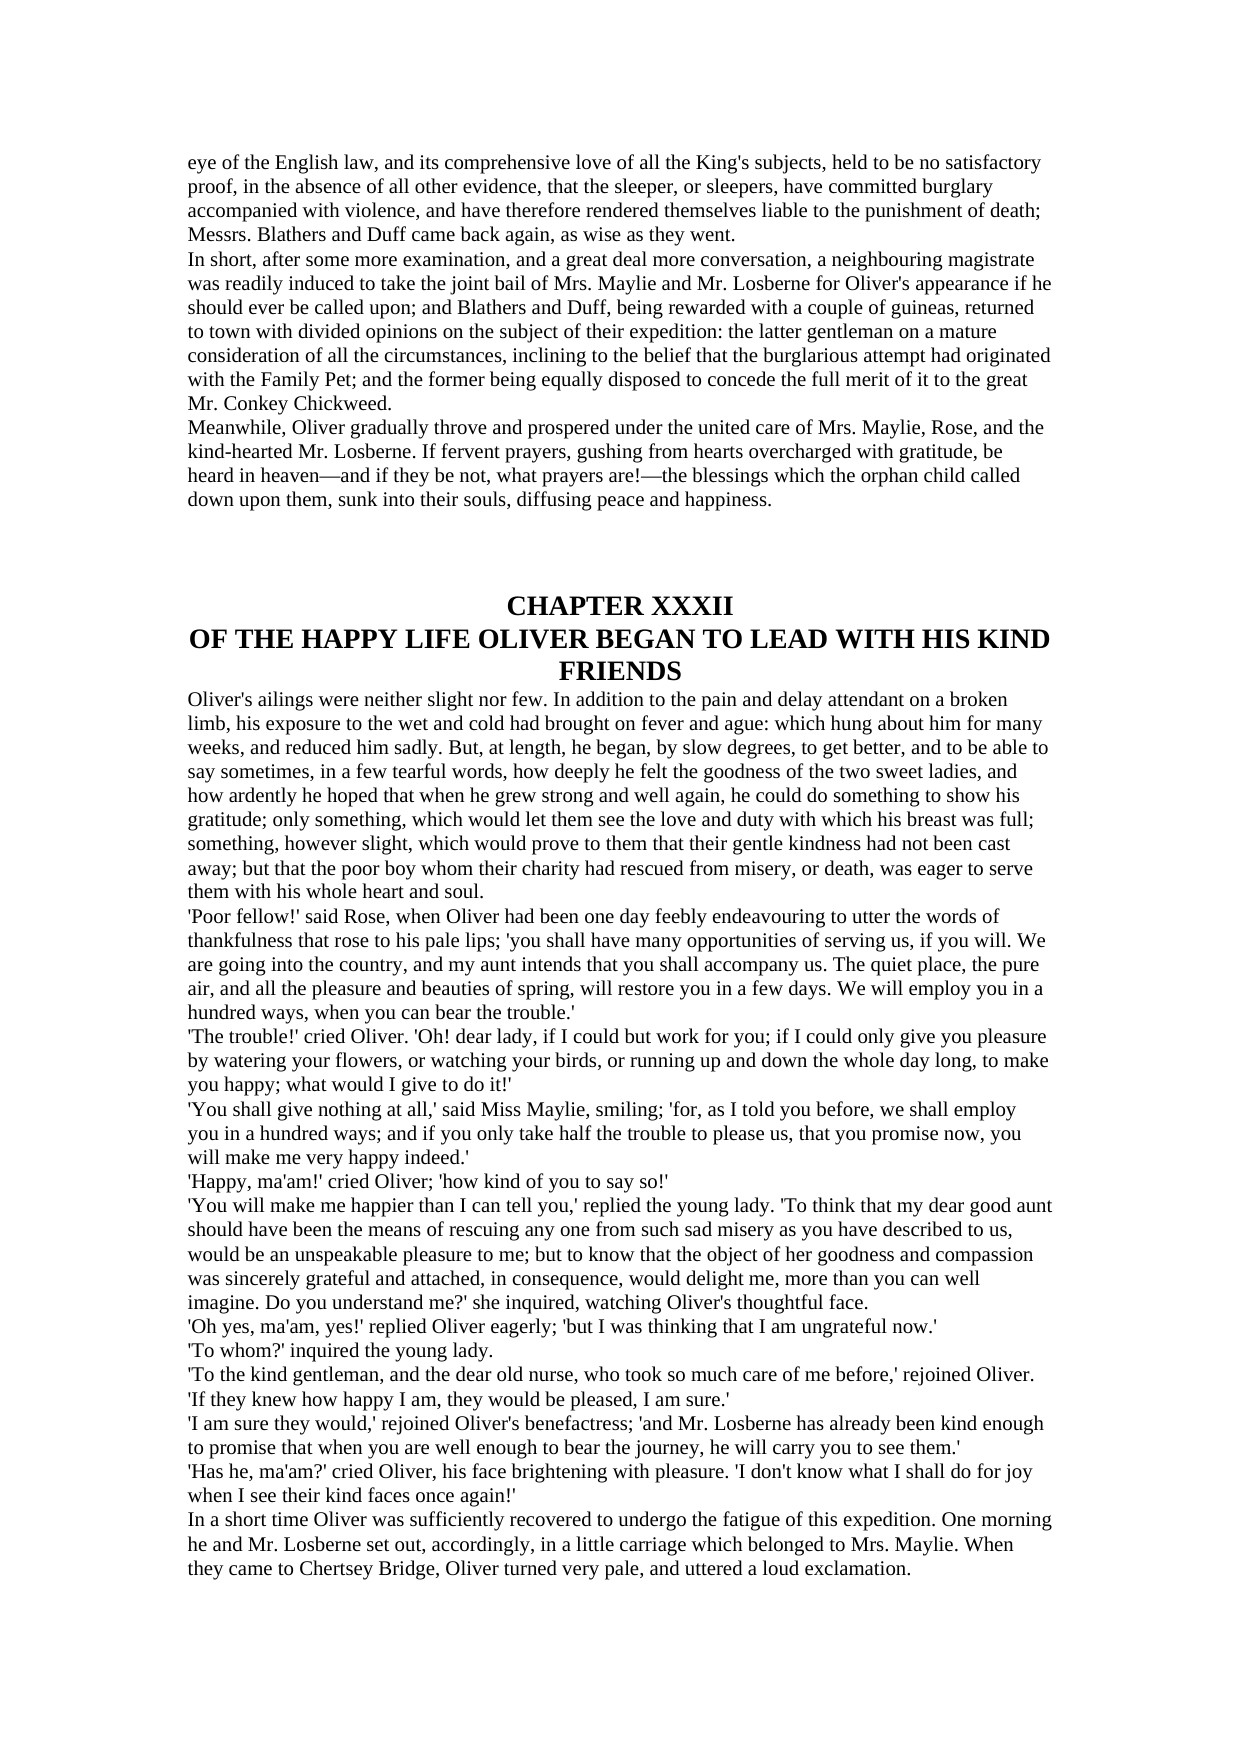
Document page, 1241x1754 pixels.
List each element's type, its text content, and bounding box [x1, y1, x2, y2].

text 'Oh yes, ma'am, yes!' replied Oliver eagerly; 'but I was thinking that I am ungrateful now.' [187, 1314, 1053, 1338]
text OF THE HAPPY LIFE OLIVER BEGAN TO LEAD WITH HIS KIND FRIENDS [187, 622, 1053, 687]
text 'Happy, ma'am!' cried Oliver; 'how kind of you to say so!' [187, 1169, 1053, 1193]
text 'Poor fellow!' said Rose, when Oliver had been one day feebly endeavouring to utter the words of thankfulness that rose to his pale lips; 'you shall have many opportunities of serving us, if you will. We are going into the country, and my aunt intends that you shall accompany us. The quiet place, the pure air, and all the pleasure and beauties of spring, will restore you in a few days. We will employ you in a hundred ways, when you can bear the trouble.' [187, 904, 1053, 1024]
text 'To the kind gentleman, and the dear old nurse, who took so much care of me before,' rejoined Oliver. 'If they knew how happy I am, they would be pleased, I am sure.' [187, 1362, 1053, 1411]
text CHAPTER XXXII [187, 589, 1053, 622]
text 'You will make me happier than I can tell you,' replied the young lady. 'To think that my dear good aunt should have been the means of rescuing any one from such sad misery as you have described to us, would be an unspeakable pleasure to me; but to know that the object of her goodness and compassion was sincerely grateful and attached, in consequence, would delight me, more than you can well imagine. Do you understand me?' she inquired, watching Oliver's thoughtful face. [187, 1193, 1053, 1314]
text Meanwhile, Oliver gradually throve and prospered under the united care of Mrs. Maylie, Rose, and the kind-hearted Mr. Losberne. If fervent prayers, gushing from hearts overcharged with gratitude, be heard in heaven—and if they be not, what prayers are!—the blessings which the orphan child called down upon them, sunk into their souls, diffusing peace and happiness. [187, 415, 1053, 511]
text 'I am sure they would,' rejoined Oliver's benefactress; 'and Mr. Losberne has already been kind enough to promise that when you are well enough to bear the journey, he will carry you to see them.' [187, 1411, 1053, 1459]
text Oliver's ailings were neither slight nor few. In addition to the pain and delay attendant on a broken limb, his exposure to the wet and cold had brought on fever and ague: which hung about him for many weeks, and reduced him sadly. But, at length, he began, by slow degrees, to get better, and to be able to say sometimes, in a few tearful words, how deeply he felt the goodness of the two sweet ladies, and how ardently he hoped that when he grew strong and well again, he could do something to show his gratitude; only something, which would let them see the love and duty with which his breast was full; something, however slight, which would prove to them that their gentle kindness had not been cast away; but that the poor boy whom their charity had rescued from misery, or death, was eager to serve them with his whole heart and soul. [187, 687, 1053, 903]
text 'Has he, ma'am?' cried Oliver, his face brightening with pleasure. 'I don't know what I shall do for joy when I see their kind faces once again!' [187, 1459, 1053, 1507]
text In short, after some more examination, and a great deal more conversation, a neighbouring magistrate was readily induced to take the joint bail of Mrs. Maylie and Mr. Losberne for Oliver's appearance if he should ever be called upon; and Blathers and Duff, being rewarded with a couple of guineas, returned to town with divided opinions on the subject of their expedition: the latter gentleman on a mature consideration of all the circumstances, inclining to the belief that the burglarious attempt had originated with the Family Pet; and the former being equally disposed to concede the full merit of it to the great Mr. Conkey Chickweed. [187, 246, 1053, 415]
text 'The trouble!' cried Oliver. 'Oh! dear lady, if I could but work for you; if I could only give you pleasure by watering your flowers, or watching your birds, or running up and down the whole day long, to make you happy; what would I give to do it!' [187, 1024, 1053, 1096]
text In a short time Oliver was sufficiently recovered to undergo the fatigue of this expedition. One morning he and Mr. Losberne set out, accordingly, in a little carriage which belonged to Mrs. Maylie. When they came to Chertsey Bridge, Oliver turned very pale, and uttered a loud exclamation. [187, 1507, 1053, 1579]
text 'You shall give nothing at all,' said Miss Maylie, smiling; 'for, as I told you before, we shall employ you in a hundred ways; and if you only take half the trouble to please us, that you promise now, you will make me very happy indeed.' [187, 1097, 1053, 1169]
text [187, 150, 1053, 246]
text 'To whom?' inquired the young lady. [187, 1338, 1053, 1362]
